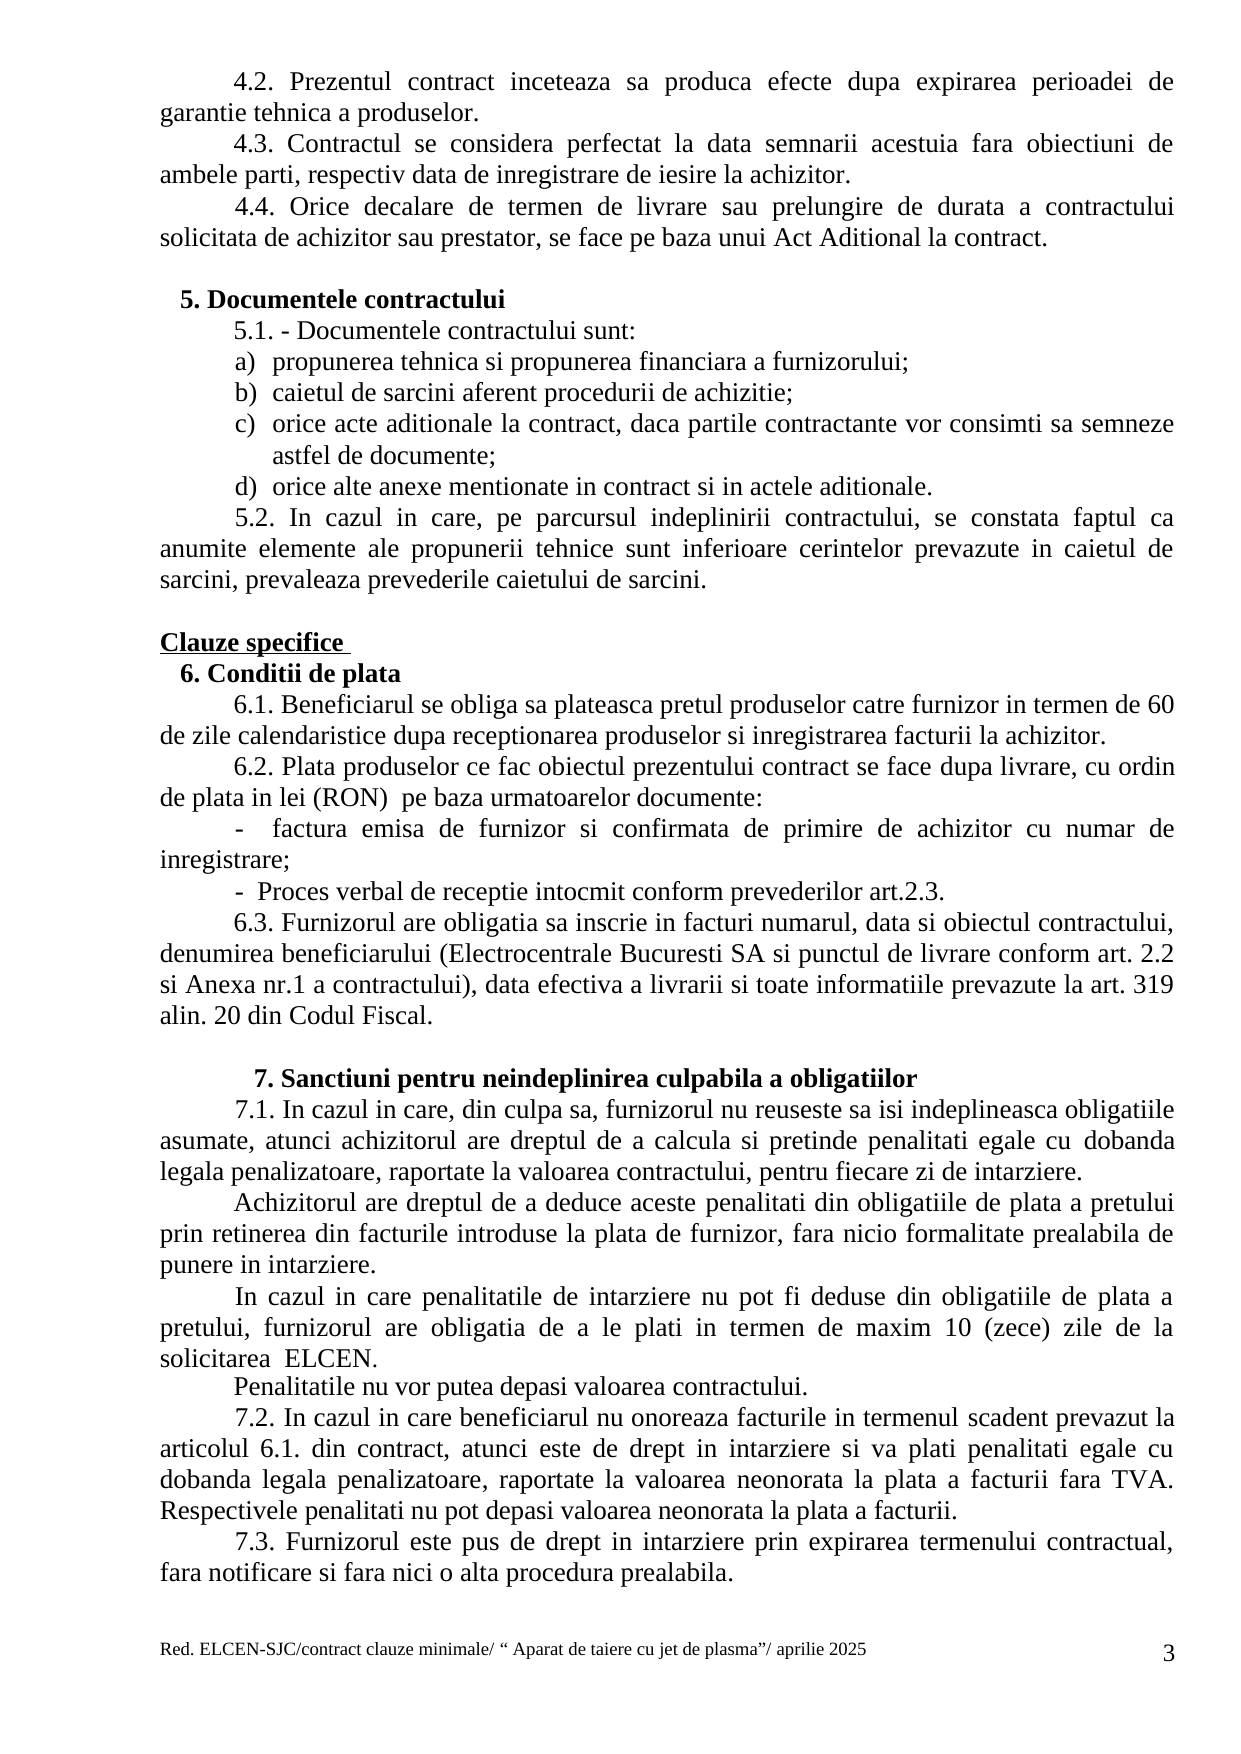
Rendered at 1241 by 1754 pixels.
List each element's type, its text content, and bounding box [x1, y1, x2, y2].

text 4.2. Prezentul contract inceteaza sa produca efecte dupa expirarea perioadei de garantie tehnica a produselor. [159, 65, 1175, 127]
text Penalitatile nu vor putea depasi valoarea contractului. [159, 1373, 1174, 1401]
text 6.3. Furnizorul are obligatia sa inscrie in facturi numarul, data si obiectul contractului, denumirea beneficiarului (Electrocentrale Bucuresti SA si punctul de livrare conform art. 2.2 si Anexa nr.1 a contractului), data efectiva a livrarii si toate informatiile prevazute la art. 319 alin. 20 din Codul Fiscal. [159, 906, 1175, 1031]
text 4.4. Orice decalare de termen de livrare sau prelungire de durata a contractului solicitata de achizitor sau prestator, se face pe baza unui Act Aditional la contract. [159, 189, 1175, 252]
list orice acte aditionale la contract, daca partile contractante vor consimti sa semneze astfel de documente; [234, 408, 1175, 470]
text 7.2. In cazul in care beneficiarul nu onoreaza facturile in termenul scadent prevazut la articolul 6.1. din contract, atunci este de drept in intarziere si va plati penalitati egale cu dobanda legala penalizatoare, raportate la valoarea neonorata la plata a facturii fara TVA. Respectivele penalitati nu pot depasi valoarea neonorata la plata a facturii. [159, 1401, 1175, 1525]
text 5. Documentele contractului [159, 283, 1175, 314]
list propunerea tehnica si propunerea financiara a furnizorului; [234, 345, 1175, 376]
text 6. Conditii de plata [159, 657, 1175, 688]
text 7.1. In cazul in care, din culpa sa, furnizorul nu reuseste sa isi indeplineasca obligatiile asumate, atunci achizitorul are dreptul de a calcula si pretinde penalitati egale cu dobanda legala penalizatoare, raportate la valoarea contractului, pentru fiecare zi de intarziere. [159, 1093, 1175, 1186]
text 4.3. Contractul se considera perfectat la data semnarii acestuia fara obiectiuni de ambele parti, respectiv data de inregistrare de iesire la achizitor. [159, 127, 1175, 189]
text Achizitorul are dreptul de a deduce aceste penalitati din obligatiile de plata a pretului prin retinerea din facturile introduse la plata de furnizor, fara nicio formalitate prealabila de punere in intarziere. [159, 1186, 1175, 1280]
text 6.1. Beneficiarul se obliga sa plateasca pretul produselor catre furnizor in termen de 60 de zile calendaristice dupa receptionarea produselor si inregistrarea facturii la achizitor. [159, 688, 1175, 750]
text - factura emisa de furnizor si confirmata de primire de achizitor cu numar de inregistrare; [159, 812, 1175, 875]
text 5.2. In cazul in care, pe parcursul indeplinirii contractului, se constata faptul ca anumite elemente ale propunerii tehnice sunt inferioare cerintelor prevazute in caietul de sarcini, prevaleaza prevederile caietului de sarcini. [159, 501, 1175, 594]
text 5.1. - Documentele contractului sunt: [159, 314, 1175, 345]
text 7.3. Furnizorul este pus de drept in intarziere prin expirarea termenului contractual, fara notificare si fara nici o alta procedura prealabila. [159, 1525, 1175, 1588]
text In cazul in care penalitatile de intarziere nu pot fi deduse din obligatiile de plata a pretului, furnizorul are obligatia de a le plati in termen de maxim 10 (zece) zile de la solicitarea ELCEN. [159, 1280, 1175, 1373]
list orice alte anexe mentionate in contract si in actele aditionale. [234, 470, 1175, 501]
text 6.2. Plata produselor ce fac obiectul prezentului contract se face dupa livrare, cu ordin de plata in lei (RON) pe baza urmatoarelor documente: [159, 750, 1175, 812]
text 7. Sanctiuni pentru neindeplinirea culpabila a obligatiilor [159, 1062, 1175, 1093]
text - Proces verbal de receptie intocmit conform prevederilor art.2.3. [159, 875, 1175, 906]
list caietul de sarcini aferent procedurii de achizitie; [234, 376, 1175, 408]
text Clauze specifice [159, 626, 1175, 657]
